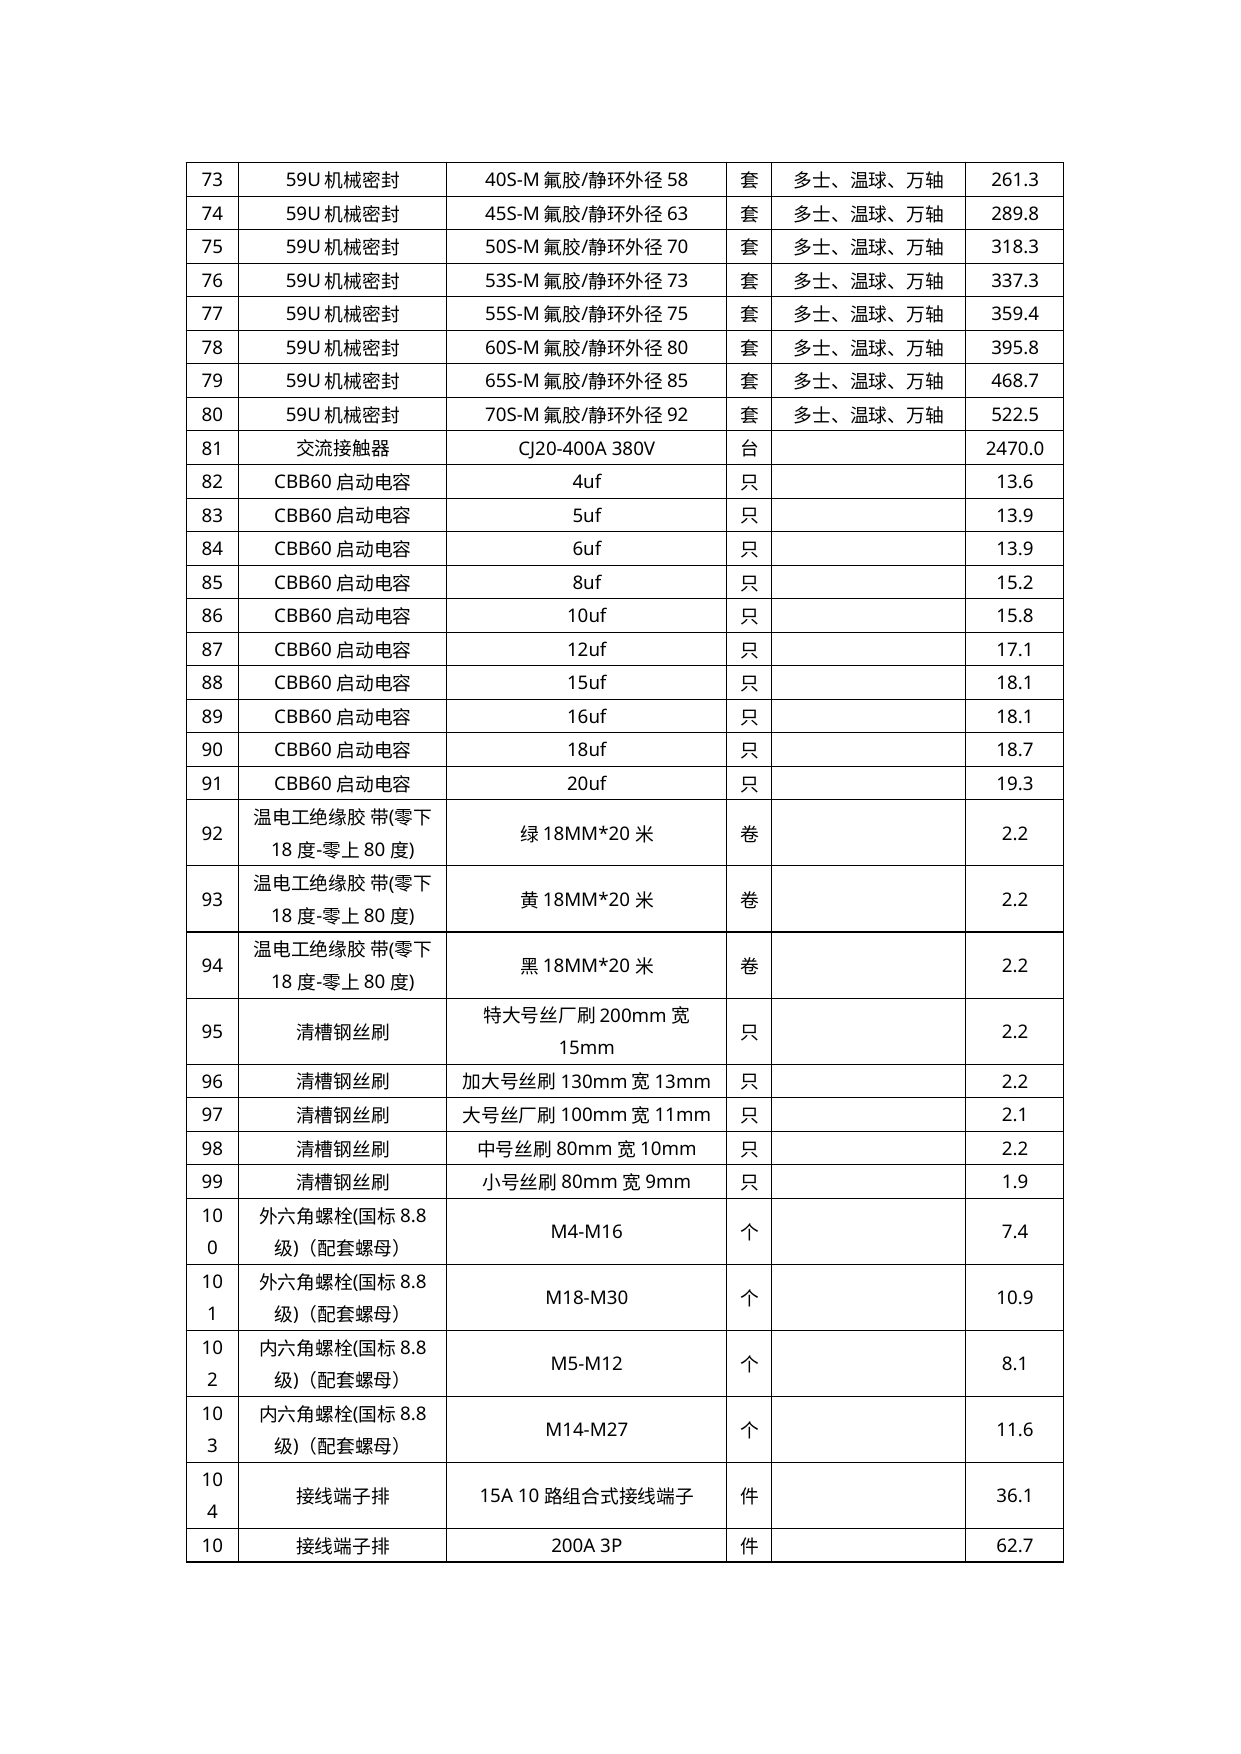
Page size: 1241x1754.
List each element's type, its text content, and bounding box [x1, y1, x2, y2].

table_cell 92 [187, 800, 238, 865]
table_cell 多士、温球、万轴 [772, 230, 965, 263]
table_cell 套 [727, 230, 771, 263]
table_cell 522.5 [966, 398, 1063, 430]
table_cell M18-M30 [447, 1265, 726, 1330]
table_cell 只 [727, 566, 771, 598]
table_cell 只 [727, 733, 771, 766]
table_cell 绿 18MM*20 米 [447, 800, 726, 865]
table_cell 套 [727, 163, 771, 196]
table_cell 1.9 [966, 1165, 1063, 1198]
table_cell [772, 1463, 965, 1528]
table_cell 59U机械密封 [239, 230, 446, 263]
table_cell [772, 800, 965, 865]
table_cell 8.1 [966, 1331, 1063, 1396]
table_cell 清槽钢丝刷 [239, 1098, 446, 1131]
table_cell 83 [187, 499, 238, 531]
table_cell 多士、温球、万轴 [772, 331, 965, 363]
table_cell 外六角螺栓(国标 8.8 级)（配套螺母） [239, 1265, 446, 1330]
table_cell [772, 1397, 965, 1462]
table_cell 加大号丝刷 130mm宽 13mm [447, 1065, 726, 1097]
table_cell 2.2 [966, 933, 1063, 997]
table_cell 中号丝刷 80mm 宽10mm [447, 1132, 726, 1164]
table_cell 温电工绝缘胶 带(零下 18 度-零上 80 度) [239, 866, 446, 931]
table_cell CBB60 启动电容 [239, 532, 446, 564]
table_cell [772, 1132, 965, 1164]
table_cell [772, 1529, 965, 1561]
table_cell 个 [727, 1199, 771, 1264]
table_cell 468.7 [966, 364, 1063, 397]
table_cell 94 [187, 933, 238, 997]
table_cell 99 [187, 1165, 238, 1198]
table_cell [772, 1199, 965, 1264]
table_cell 10uf [447, 599, 726, 632]
table_cell [772, 700, 965, 732]
table_cell 60S-M氟胶/静环外径80 [447, 331, 726, 363]
table_cell 清槽钢丝刷 [239, 1165, 446, 1198]
table_cell 82 [187, 465, 238, 497]
table_cell 395.8 [966, 331, 1063, 363]
table_cell CBB60 启动电容 [239, 700, 446, 732]
table_cell 接线端子排 [239, 1463, 446, 1528]
table_cell 清槽钢丝刷 [239, 1132, 446, 1164]
table_cell 80 [187, 398, 238, 430]
table_cell 2.2 [966, 1065, 1063, 1097]
table_cell M5-M12 [447, 1331, 726, 1396]
table_cell 2.2 [966, 800, 1063, 865]
table_cell [772, 933, 965, 997]
table_cell [772, 733, 965, 766]
table_cell 59U机械密封 [239, 163, 446, 196]
table_cell 98 [187, 1132, 238, 1164]
table_cell 105 [187, 1529, 238, 1561]
table_cell 只 [727, 1132, 771, 1164]
table_cell 91 [187, 767, 238, 799]
table_cell 只 [727, 666, 771, 699]
table_cell 289.8 [966, 197, 1063, 229]
table_cell 6uf [447, 532, 726, 564]
table_cell 59U机械密封 [239, 264, 446, 296]
table_cell 5uf [447, 499, 726, 531]
table_cell 16uf [447, 700, 726, 732]
table_cell 2.2 [966, 999, 1063, 1063]
table_cell 70S-M氟胶/静环外径92 [447, 398, 726, 430]
table_cell 套 [727, 197, 771, 229]
table_cell M14-M27 [447, 1397, 726, 1462]
table_cell 200A 3P [447, 1529, 726, 1561]
table_cell 74 [187, 197, 238, 229]
table_cell [772, 767, 965, 799]
table_cell 台 [727, 431, 771, 464]
table_cell 96 [187, 1065, 238, 1097]
table_cell 15.2 [966, 566, 1063, 598]
table_cell 多士、温球、万轴 [772, 264, 965, 296]
table_cell 卷 [727, 933, 771, 997]
table_cell M4-M16 [447, 1199, 726, 1264]
table_cell 337.3 [966, 264, 1063, 296]
table_cell 18.1 [966, 700, 1063, 732]
table_cell 59U机械密封 [239, 331, 446, 363]
table_cell 只 [727, 767, 771, 799]
table_cell 内六角螺栓(国标 8.8 级)（配套螺母） [239, 1331, 446, 1396]
table_cell 20uf [447, 767, 726, 799]
table_cell 套 [727, 331, 771, 363]
table_cell 件 [727, 1463, 771, 1528]
table_cell 359.4 [966, 297, 1063, 330]
table_cell 个 [727, 1331, 771, 1396]
table_cell 2.2 [966, 1132, 1063, 1164]
table_cell 95 [187, 999, 238, 1063]
table_cell 73 [187, 163, 238, 196]
table_cell 2470.0 [966, 431, 1063, 464]
table_cell 59U机械密封 [239, 297, 446, 330]
table_cell [772, 431, 965, 464]
table_cell 套 [727, 297, 771, 330]
table_cell 只 [727, 1098, 771, 1131]
table_cell [772, 1331, 965, 1396]
table_cell CBB60 启动电容 [239, 666, 446, 699]
table_cell CBB60 启动电容 [239, 499, 446, 531]
table_cell 97 [187, 1098, 238, 1131]
table_cell CBB60 启动电容 [239, 566, 446, 598]
table_cell 15.8 [966, 599, 1063, 632]
table_cell 只 [727, 1165, 771, 1198]
table_cell 卷 [727, 800, 771, 865]
table_cell 12uf [447, 633, 726, 665]
table_cell 101 [187, 1265, 238, 1330]
table_cell 7.4 [966, 1199, 1063, 1264]
table_cell 18uf [447, 733, 726, 766]
table_cell [772, 666, 965, 699]
table_cell 2.2 [966, 866, 1063, 931]
table_cell 小号丝刷 80mm 宽9mm [447, 1165, 726, 1198]
table_cell 13.9 [966, 499, 1063, 531]
table_cell 套 [727, 398, 771, 430]
table_cell [772, 1065, 965, 1097]
table_cell 10.9 [966, 1265, 1063, 1330]
table_cell 100 [187, 1199, 238, 1264]
table_cell 温电工绝缘胶 带(零下 18 度-零上 80 度) [239, 933, 446, 997]
table_cell 15uf [447, 666, 726, 699]
table_cell 93 [187, 866, 238, 931]
table_cell 特大号丝厂刷200mm 宽 15mm [447, 999, 726, 1063]
table_cell CBB60 启动电容 [239, 733, 446, 766]
table_cell [772, 866, 965, 931]
table_cell 多士、温球、万轴 [772, 398, 965, 430]
table_cell 外六角螺栓(国标 8.8 级)（配套螺母） [239, 1199, 446, 1264]
table_cell 大号丝厂刷 100mm宽 11mm [447, 1098, 726, 1131]
table_cell 53S-M氟胶/静环外径73 [447, 264, 726, 296]
table_cell 86 [187, 599, 238, 632]
table_cell 45S-M氟胶/静环外径63 [447, 197, 726, 229]
table_cell 62.7 [966, 1529, 1063, 1561]
table_cell 套 [727, 264, 771, 296]
table_cell 17.1 [966, 633, 1063, 665]
table_cell 内六角螺栓(国标 8.8 级)（配套螺母） [239, 1397, 446, 1462]
table_cell 88 [187, 666, 238, 699]
table_cell 只 [727, 599, 771, 632]
table_cell 温电工绝缘胶 带(零下 18 度-零上 80 度) [239, 800, 446, 865]
table_cell [772, 532, 965, 564]
table_cell 102 [187, 1331, 238, 1396]
table_cell 103 [187, 1397, 238, 1462]
table_cell 只 [727, 1065, 771, 1097]
table_cell [772, 633, 965, 665]
table_cell 件 [727, 1529, 771, 1561]
table_cell 多士、温球、万轴 [772, 197, 965, 229]
table_cell 318.3 [966, 230, 1063, 263]
table_cell [772, 1265, 965, 1330]
table_cell 89 [187, 700, 238, 732]
table_cell 90 [187, 733, 238, 766]
table_cell 59U机械密封 [239, 364, 446, 397]
table_cell 清槽钢丝刷 [239, 999, 446, 1063]
table_cell 个 [727, 1265, 771, 1330]
table_cell 65S-M氟胶/静环外径85 [447, 364, 726, 397]
table_cell 75 [187, 230, 238, 263]
table_cell CJ20-400A 380V [447, 431, 726, 464]
table_cell 多士、温球、万轴 [772, 364, 965, 397]
table_cell CBB60 启动电容 [239, 633, 446, 665]
table_cell 78 [187, 331, 238, 363]
table_cell 13.6 [966, 465, 1063, 497]
table_cell 76 [187, 264, 238, 296]
table_cell CBB60 启动电容 [239, 465, 446, 497]
table_cell 85 [187, 566, 238, 598]
table_cell 15A 10 路组合式接线端子 [447, 1463, 726, 1528]
table_cell 81 [187, 431, 238, 464]
table_cell [772, 499, 965, 531]
table_cell 2.1 [966, 1098, 1063, 1131]
table_cell 只 [727, 633, 771, 665]
table_cell 多士、温球、万轴 [772, 297, 965, 330]
table_cell 77 [187, 297, 238, 330]
table_cell 只 [727, 532, 771, 564]
table_cell 59U机械密封 [239, 197, 446, 229]
table_cell 只 [727, 465, 771, 497]
table_cell 接线端子排 [239, 1529, 446, 1561]
table_cell 104 [187, 1463, 238, 1528]
table_cell [772, 1098, 965, 1131]
table_cell 黄 18MM*20 米 [447, 866, 726, 931]
table_cell 18.7 [966, 733, 1063, 766]
table_cell 4uf [447, 465, 726, 497]
table_cell 18.1 [966, 666, 1063, 699]
table_cell 只 [727, 499, 771, 531]
table_cell 40S-M氟胶/静环外径58 [447, 163, 726, 196]
table_cell 87 [187, 633, 238, 665]
table_cell [772, 566, 965, 598]
table_cell 84 [187, 532, 238, 564]
table_cell 36.1 [966, 1463, 1063, 1528]
table_cell 11.6 [966, 1397, 1063, 1462]
table_cell 59U机械密封 [239, 398, 446, 430]
table_cell 清槽钢丝刷 [239, 1065, 446, 1097]
table_cell 个 [727, 1397, 771, 1462]
table_cell 只 [727, 999, 771, 1063]
table_cell [772, 1165, 965, 1198]
table_cell 卷 [727, 866, 771, 931]
table_cell 8uf [447, 566, 726, 598]
table_cell 13.9 [966, 532, 1063, 564]
table_cell 50S-M氟胶/静环外径70 [447, 230, 726, 263]
table_cell 套 [727, 364, 771, 397]
table_cell 261.3 [966, 163, 1063, 196]
table_cell CBB60 启动电容 [239, 599, 446, 632]
table_cell 只 [727, 700, 771, 732]
table_cell [772, 465, 965, 497]
table_cell [772, 999, 965, 1063]
table_cell 55S-M氟胶/静环外径75 [447, 297, 726, 330]
table_cell 19.3 [966, 767, 1063, 799]
table_cell CBB60 启动电容 [239, 767, 446, 799]
table_cell 黑 18MM*20 米 [447, 933, 726, 997]
table_cell 79 [187, 364, 238, 397]
table_cell 多士、温球、万轴 [772, 163, 965, 196]
table_cell 交流接触器 [239, 431, 446, 464]
table_cell [772, 599, 965, 632]
